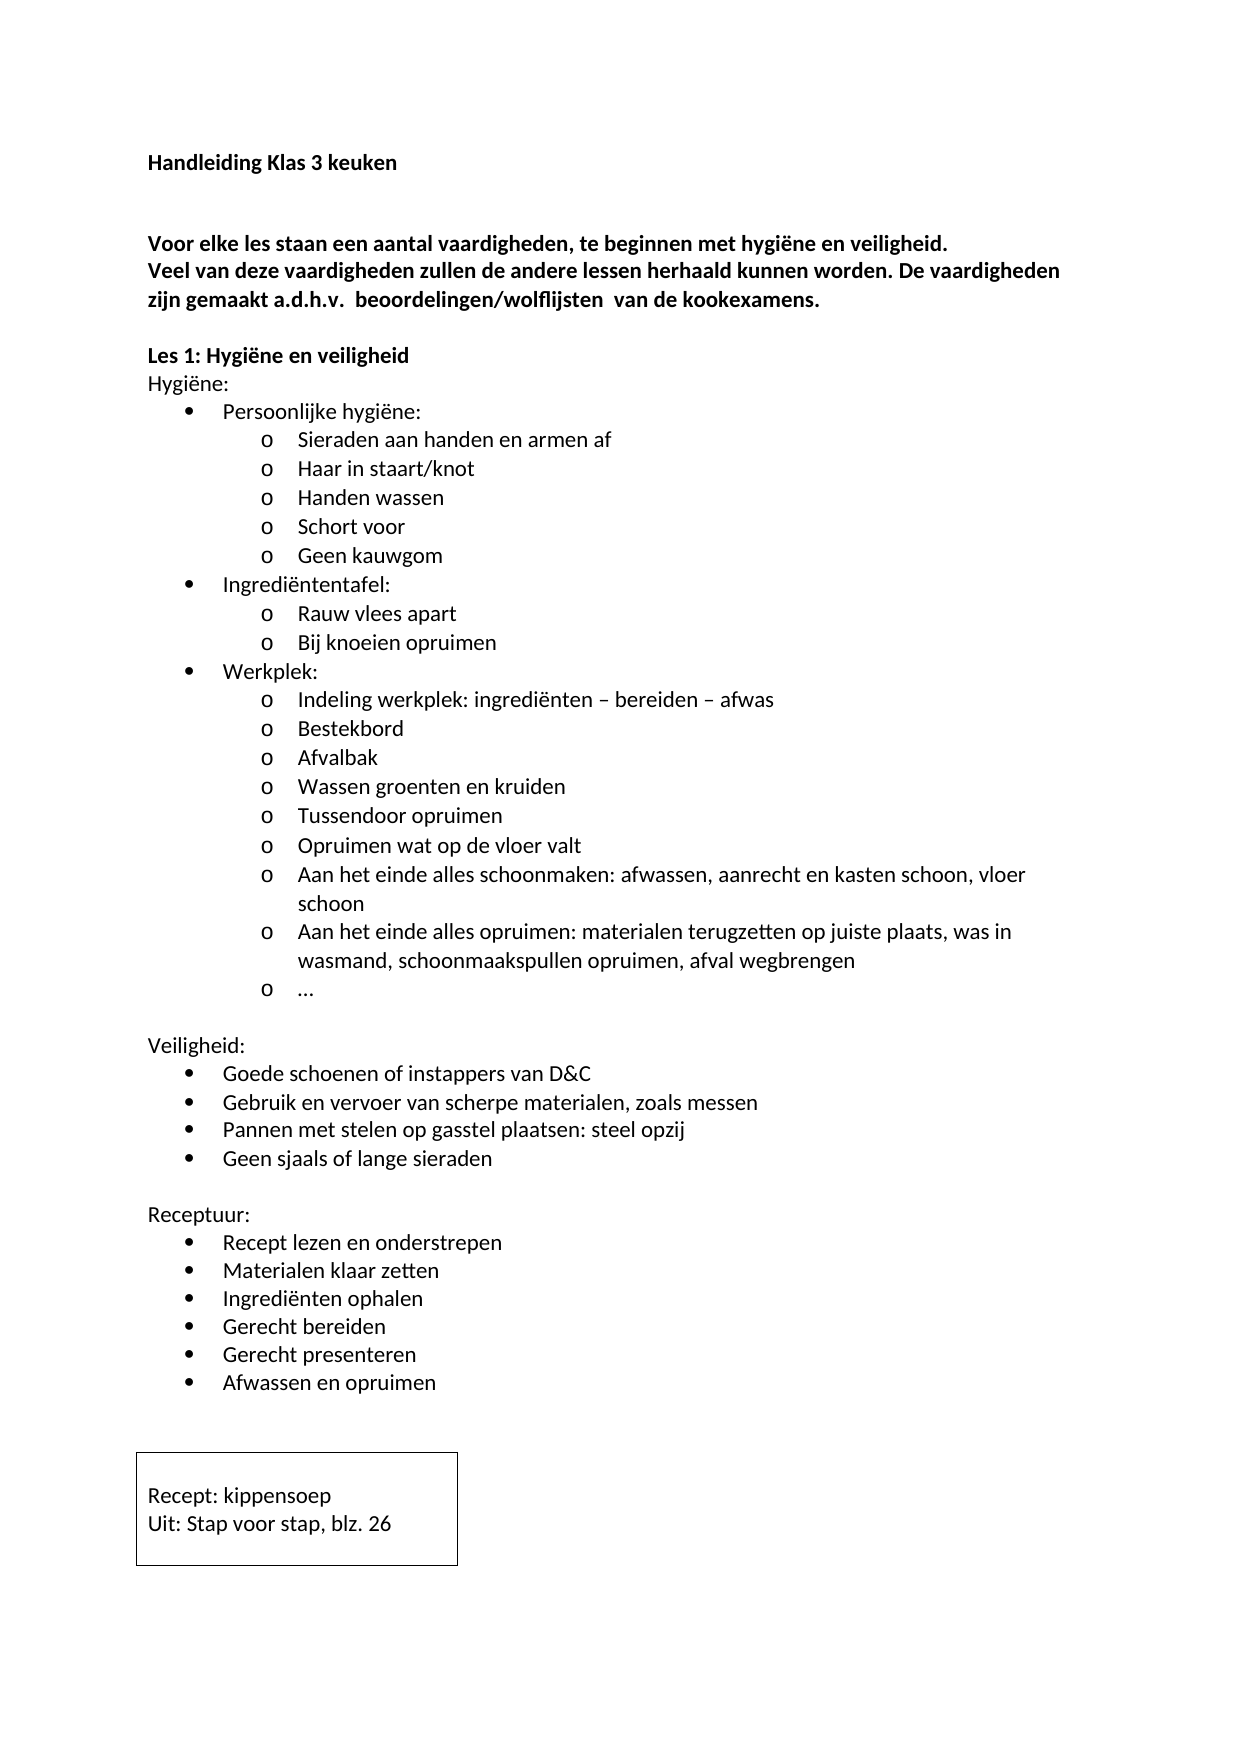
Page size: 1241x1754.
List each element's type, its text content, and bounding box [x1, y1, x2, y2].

list Tussendoor opruimen [260, 802, 1093, 831]
list Haar in staart/knot [260, 454, 1093, 483]
list Aan het einde alles opruimen: materialen terugzetten op juiste plaats, was in wasmand, schoonmaakspullen opruimen, afval wegbrengen [260, 917, 1093, 974]
list Geen kauwgom [260, 541, 1093, 571]
list Goede schoenen of instappers van D&C [185, 1059, 1093, 1088]
text Veel van deze vaardigheden zullen de andere lessen herhaald kunnen worden. De vaardigheden zijn gemaakt a.d.h.v. beoordelingen/wolflijsten van de kookexamens. [148, 257, 1093, 313]
list Rauw vlees apart [260, 599, 1093, 628]
list Schort voor [260, 512, 1093, 541]
list Pannen met stelen op gasstel plaatsen: steel opzij [185, 1116, 1093, 1144]
list Opruimen wat op de vloer valt [260, 831, 1093, 860]
list Ingrediënten ophalen [185, 1284, 1093, 1312]
list Gerecht bereiden [185, 1312, 1093, 1340]
text Hygiëne: [148, 369, 1093, 397]
list Bestekbord [260, 714, 1093, 743]
list Afwassen en opruimen [185, 1368, 1093, 1396]
list Bij knoeien opruimen [260, 628, 1093, 657]
table_header Recept: kippensoep Uit: Stap voor stap, blz. 26 [137, 1453, 457, 1565]
text Voor elke les staan een aantal vaardigheden, te beginnen met hygiëne en veiligheid. [148, 229, 1093, 257]
list Persoonlijke hygiëne: [185, 397, 1093, 425]
list Ingrediëntentafel: [185, 571, 1093, 599]
list Geen sjaals of lange sieraden [185, 1144, 1093, 1172]
text Les 1: Hygiëne en veiligheid [148, 341, 1093, 369]
text Handleiding Klas 3 keuken [148, 148, 1093, 176]
list Gerecht presenteren [185, 1340, 1093, 1368]
text Veiligheid: [148, 1032, 1093, 1059]
text Receptuur: [148, 1200, 1093, 1228]
list Indeling werkplek: ingrediënten – bereiden – afwas [260, 685, 1093, 714]
list Werkplek: [185, 657, 1093, 685]
list Wassen groenten en kruiden [260, 772, 1093, 802]
list Afvalbak [260, 743, 1093, 772]
list Recept lezen en onderstrepen [185, 1228, 1093, 1256]
list Materialen klaar zetten [185, 1256, 1093, 1284]
list Gebruik en vervoer van scherpe materialen, zoals messen [185, 1088, 1093, 1116]
list Handen wassen [260, 483, 1093, 512]
list … [260, 974, 1093, 1003]
list Aan het einde alles schoonmaken: afwassen, aanrecht en kasten schoon, vloer schoon [260, 860, 1093, 917]
list Sieraden aan handen en armen af [260, 425, 1093, 454]
